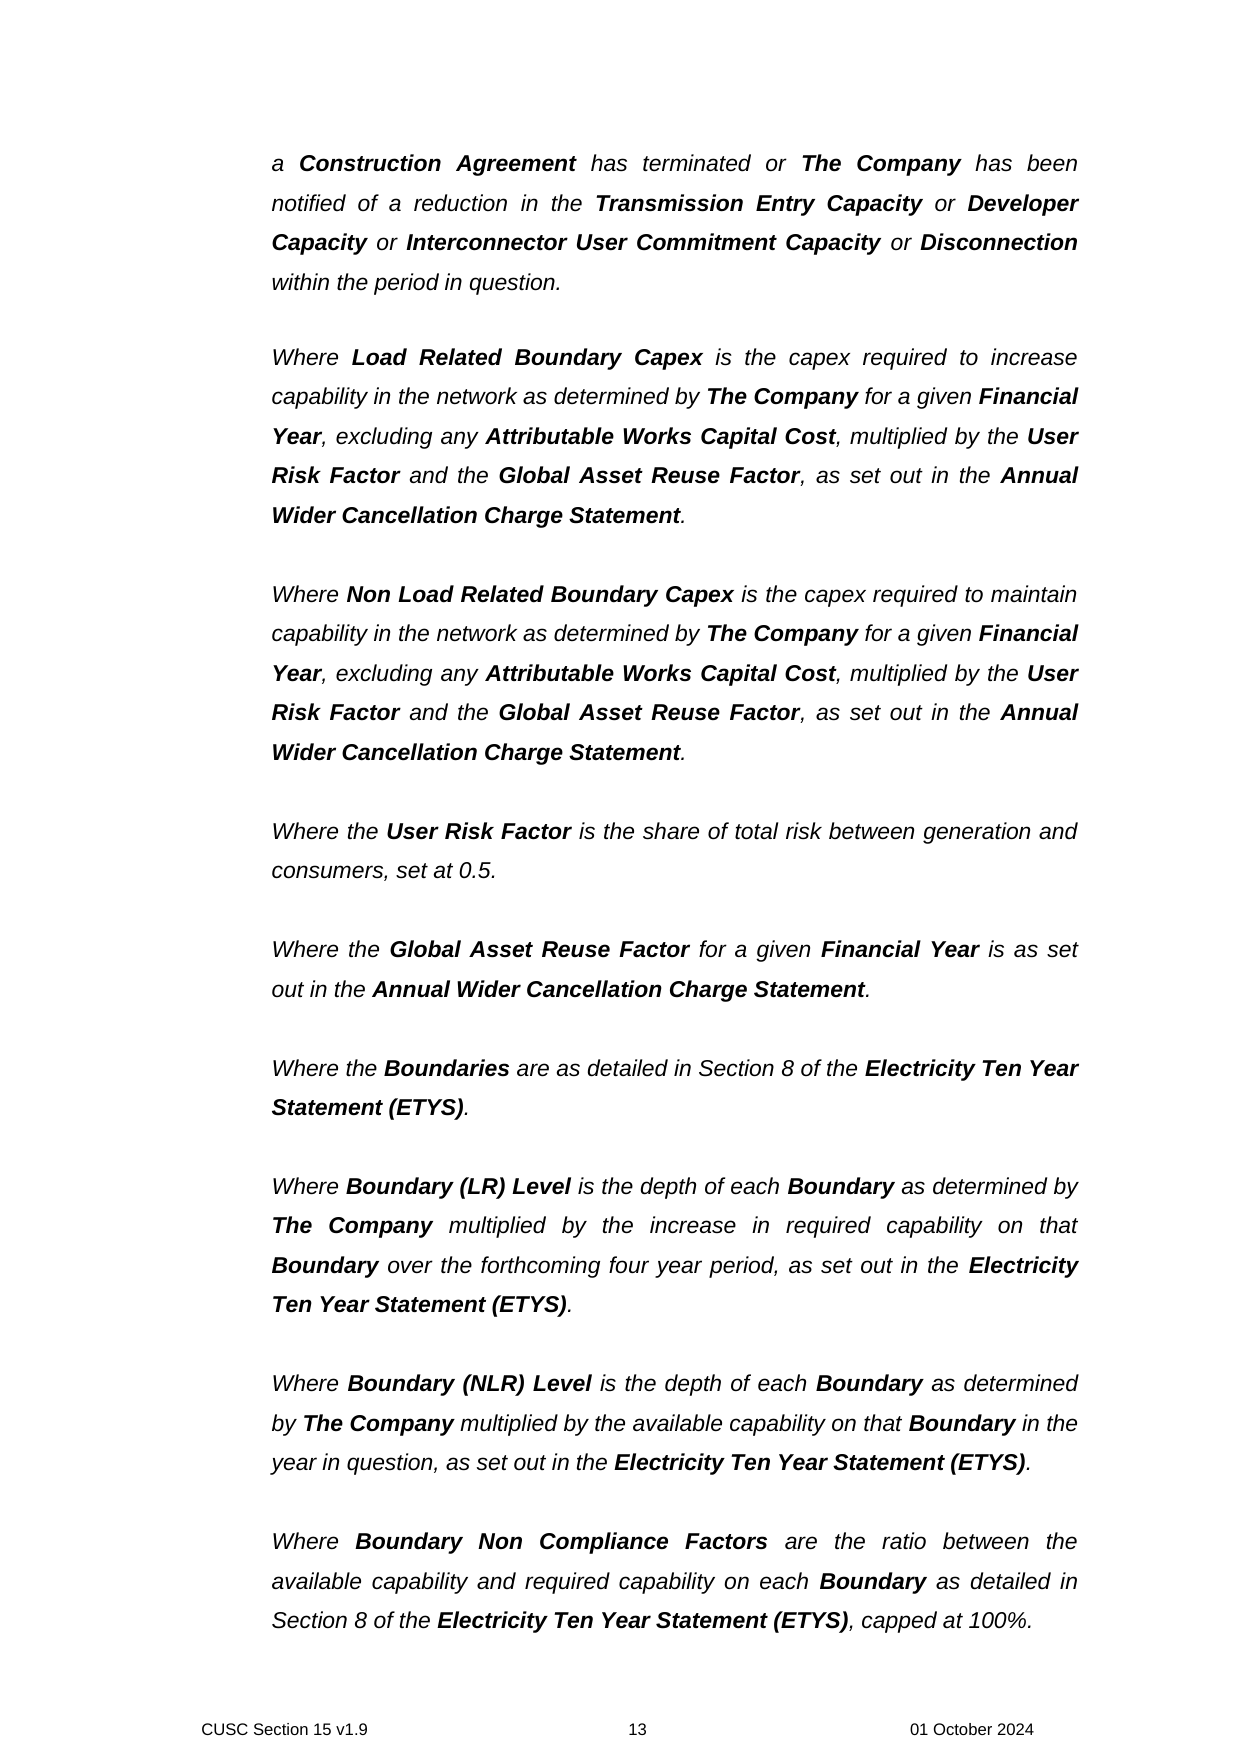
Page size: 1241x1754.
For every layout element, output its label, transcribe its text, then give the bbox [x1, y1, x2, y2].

text Where Load Related Boundary Capex is the capex required to increase capability in the network as determined by The Company for a given Financial Year, excluding any Attributable Works Capital Cost, multiplied by the User Risk Factor and the Global Asset Reuse Factor, as set out in the Annual Wider Cancellation Charge Statement. [271, 344, 1078, 528]
text Where the Boundaries are as detailed in Section 8 of the Electricity Ten Year Statement (ETYS). [271, 1054, 1078, 1120]
text Where Non Load Related Boundary Capex is the capex required to maintain capability in the network as determined by The Company for a given Financial Year, excluding any Attributable Works Capital Cost, multiplied by the User Risk Factor and the Global Asset Reuse Factor, as set out in the Annual Wider Cancellation Charge Statement. [271, 581, 1078, 765]
text Where the Global Asset Reuse Factor for a given Financial Year is as set out in the Annual Wider Cancellation Charge Statement. [271, 936, 1078, 1002]
text Where Boundary (NLR) Level is the depth of each Boundary as determined by The Company multiplied by the available capability on that Boundary in the year in question, as set out in the Electricity Ten Year Statement (ETYS). [271, 1370, 1078, 1476]
text Where Boundary (LR) Level is the depth of each Boundary as determined by The Company multiplied by the increase in required capability on that Boundary over the forthcoming four year period, as set out in the Electricity Ten Year Statement (ETYS). [271, 1173, 1078, 1318]
text Where Boundary Non Compliance Factors are the ratio between the available capability and required capability on each Boundary as detailed in Section 8 of the Electricity Ten Year Statement (ETYS), capped at 100%. [271, 1528, 1078, 1633]
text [271, 150, 1078, 295]
text Where the User Risk Factor is the share of total risk between generation and consumers, set at 0.5. [271, 818, 1078, 883]
